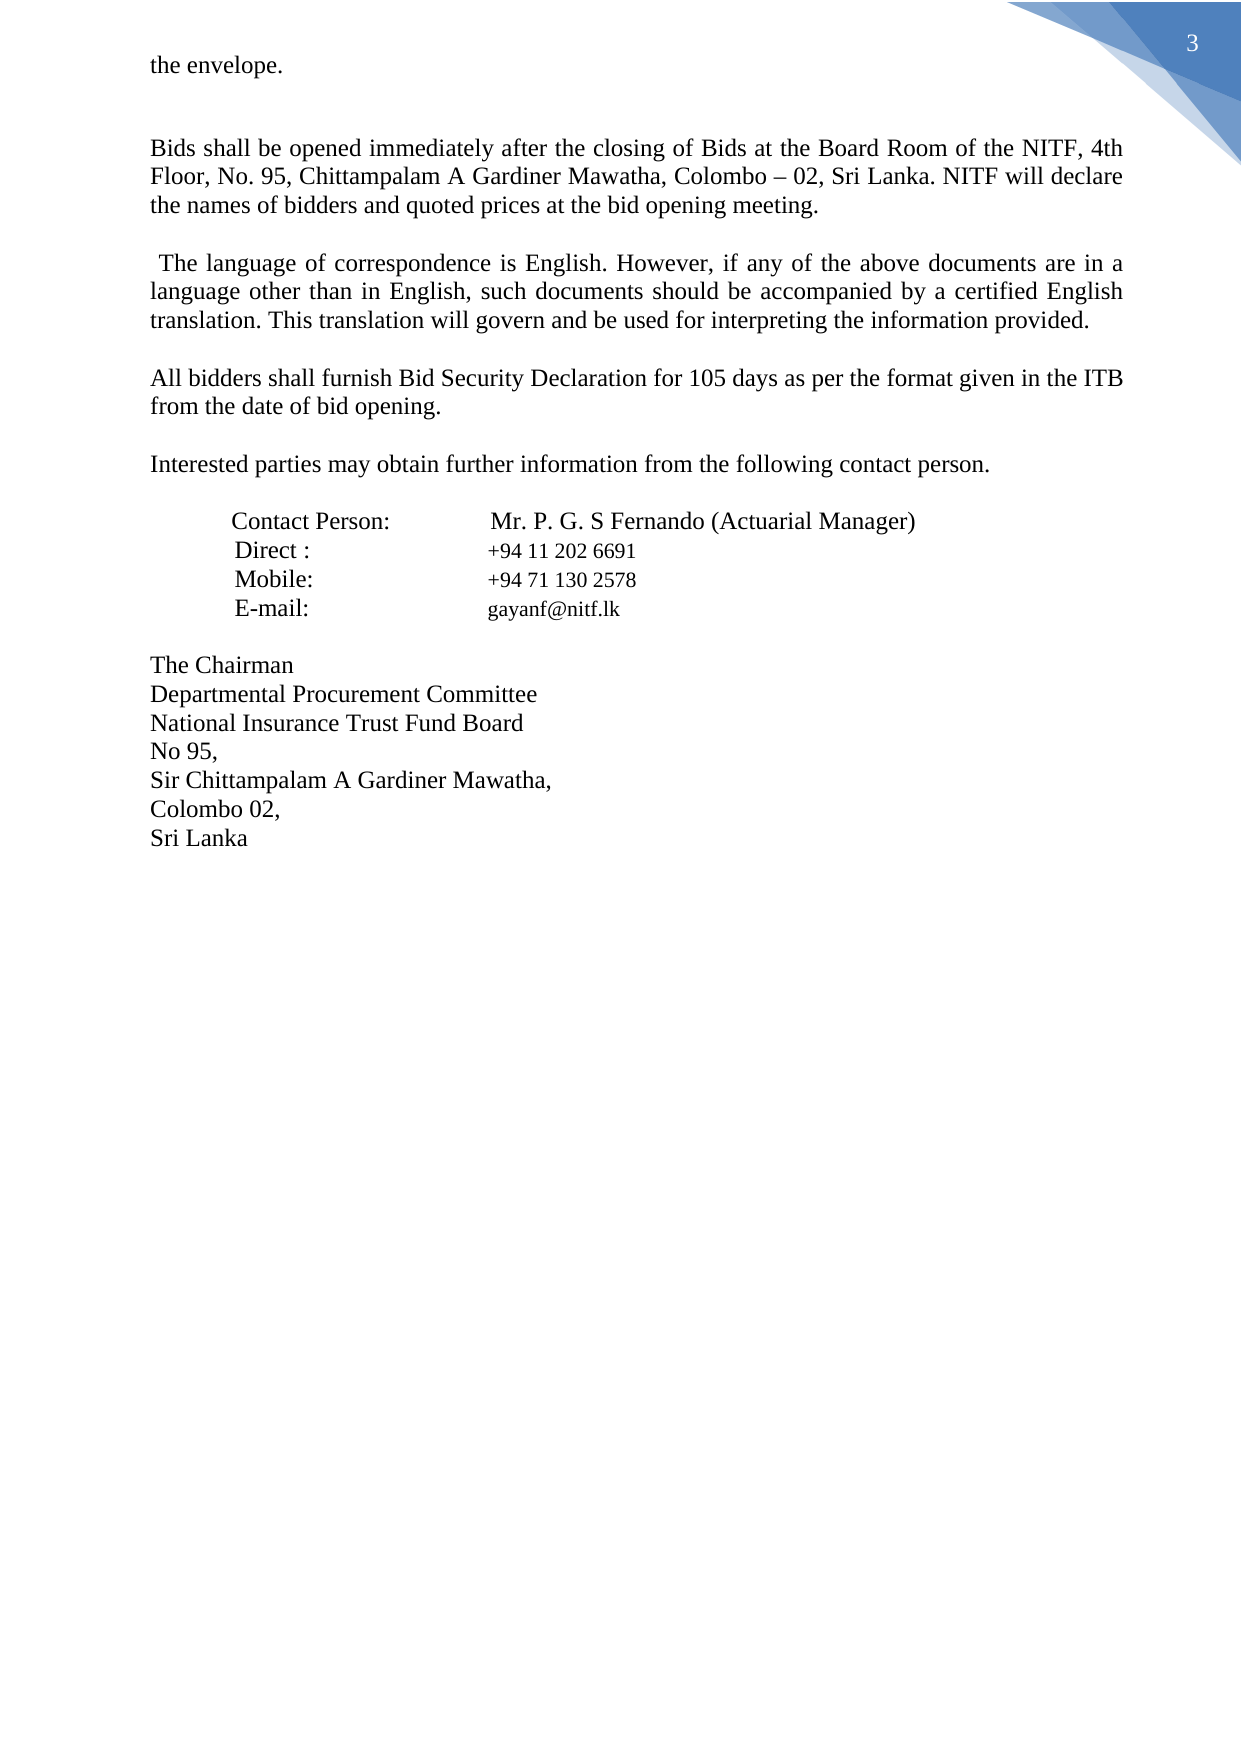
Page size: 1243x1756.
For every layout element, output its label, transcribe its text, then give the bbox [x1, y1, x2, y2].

text No 95, [150, 736, 1237, 765]
text Direct : +94 11 202 6691 [234, 535, 1125, 564]
text National Insurance Trust Fund Board [150, 708, 1237, 736]
text The Chairman [150, 650, 1237, 679]
text Contact Person: Mr. P. G. S Fernando (Actuarial Manager) [150, 506, 1125, 535]
text All bidders shall furnish Bid Security Declaration for 105 days as per the format given in the ITB from the date of bid opening. [150, 363, 1125, 420]
text Sri Lanka [150, 823, 1237, 851]
text Interested parties may obtain further information from the following contact person. [150, 449, 1125, 478]
picture [1004, 2, 1241, 166]
text The language of correspondence is English. However, if any of the above documents are in a language other than in English, such documents should be accompanied by a certified English translation. This translation will govern and be used for interpreting the information provided. [150, 248, 1125, 334]
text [150, 50, 1125, 79]
text Mobile: +94 71 130 2578 [234, 564, 1125, 593]
text Departmental Procurement Committee [150, 679, 1237, 708]
text Sir Chittampalam A Gardiner Mawatha, [150, 765, 1237, 794]
text Colombo 02, [150, 794, 1237, 823]
text E-mail: gayanf@nitf.lk [234, 593, 1125, 621]
text Bids shall be opened immediately after the closing of Bids at the Board Room of the NITF, 4th Floor, No. 95, Chittampalam A Gardiner Mawatha, Colombo – 02, Sri Lanka. NITF will declare the names of bidders and quoted prices at the bid opening meeting. [150, 133, 1125, 219]
